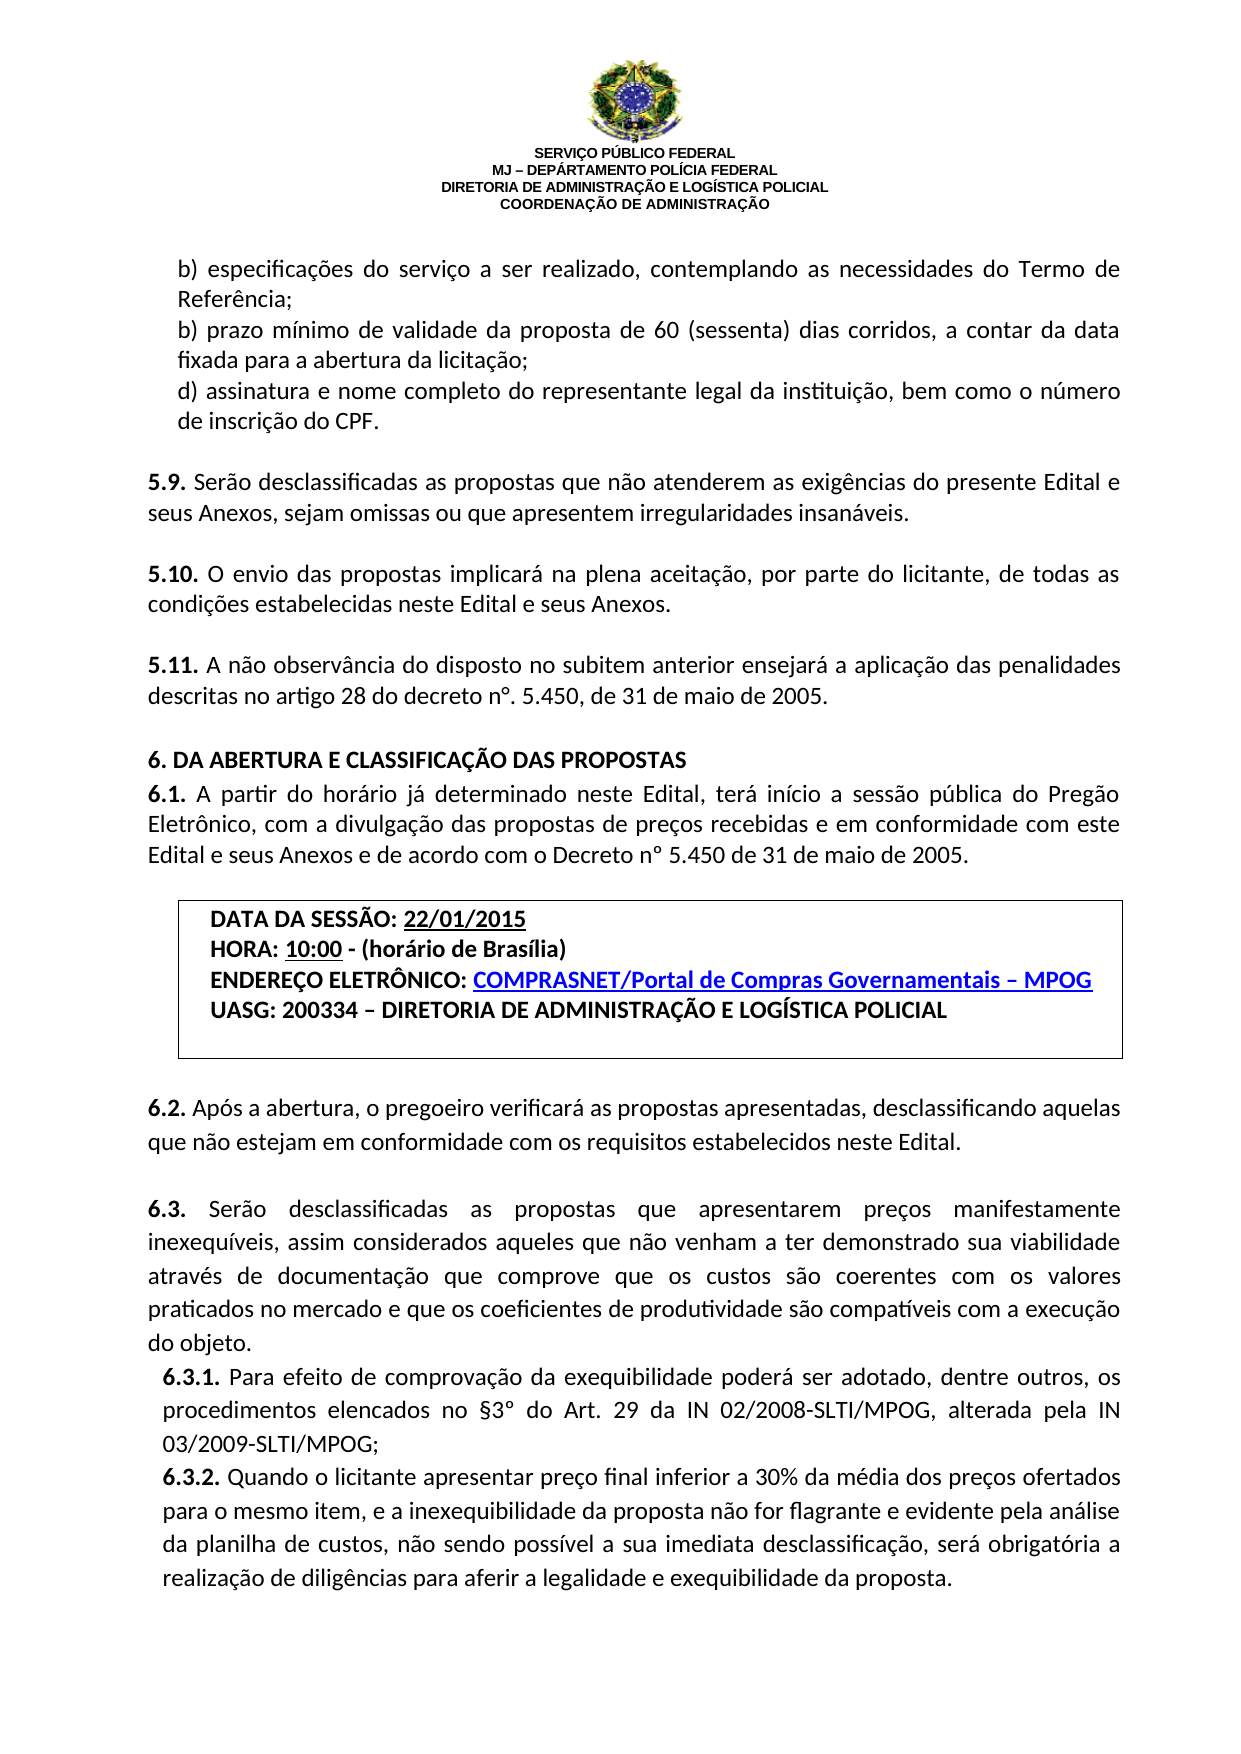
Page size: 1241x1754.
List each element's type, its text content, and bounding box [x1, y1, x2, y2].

text 6.3. Serão desclassificadas as propostas que apresentarem preços manifestamente inexequíveis, assim considerados aqueles que não venham a ter demonstrado sua viabilidade através de documentação que comprove que os custos são coerentes com os valores praticados no mercado e que os coeficientes de produtividade são compatíveis com a execução do objeto. [148, 1193, 1122, 1358]
text ENDEREÇO ELETRÔNICO: COMPRASNET/Portal de Compras Governamentais – MPOG [179, 961, 1122, 991]
text b) prazo mínimo de validade da proposta de 60 (sessenta) dias corridos, a contar da data fixada para a abertura da licitação; [177, 314, 1122, 375]
text 5.10. O envio das propostas implicará na plena aceitação, por parte do licitante, de todas as condições estabelecidas neste Edital e seus Anexos. [148, 558, 1122, 619]
text HORA: 10:00 - (horário de Brasília) [179, 930, 1122, 961]
text 5.9. Serão desclassificadas as propostas que não atenderem as exigências do presente Edital e seus Anexos, sejam omissas ou que apresentem irregularidades insanáveis. [148, 467, 1122, 528]
text 6.1. A partir do horário já determinado neste Edital, terá início a sessão pública do Pregão Eletrônico, com a divulgação das propostas de preços recebidas e em conformidade com este Edital e seus Anexos e de acordo com o Decreto nº 5.450 de 31 de maio de 2005. [148, 778, 1122, 869]
text 6.3.1. Para efeito de comprovação da exequibilidade poderá ser adotado, dentre outros, os procedimentos elencados no §3º do Art. 29 da IN 02/2008-SLTI/MPOG, alterada pela IN 03/2009-SLTI/MPOG; [162, 1361, 1122, 1458]
text b) especificações do serviço a ser realizado, contemplando as necessidades do Termo de Referência; [177, 253, 1122, 314]
text DATA DA SESSÃO: 22/01/2015 [179, 901, 1122, 930]
text 5.11. A não observância do disposto no subitem anterior ensejará a aplicação das penalidades descritas no artigo 28 do decreto n°. 5.450, de 31 de maio de 2005. [148, 650, 1122, 711]
text d) assinatura e nome completo do representante legal da instituição, bem como o número de inscrição do CPF. [177, 375, 1122, 436]
text 6.3.2. Quando o licitante apresentar preço final inferior a 30% da média dos preços ofertados para o mesmo item, e a inexequibilidade da proposta não for flagrante e evidente pela análise da planilha de custos, não sendo possível a sua imediata desclassificação, será obrigatória a realização de diligências para aferir a legalidade e exequibilidade da proposta. [162, 1461, 1122, 1592]
text 6. DA ABERTURA E CLASSIFICAÇÃO DAS PROPOSTAS [148, 744, 1122, 775]
text UASG: 200334 – DIRETORIA DE ADMINISTRAÇÃO E LOGÍSTICA POLICIAL [179, 991, 1122, 1025]
text 6.2. Após a abertura, o pregoeiro verificará as propostas apresentadas, desclassificando aquelas que não estejam em conformidade com os requisitos estabelecidos neste Edital. [148, 1092, 1122, 1156]
